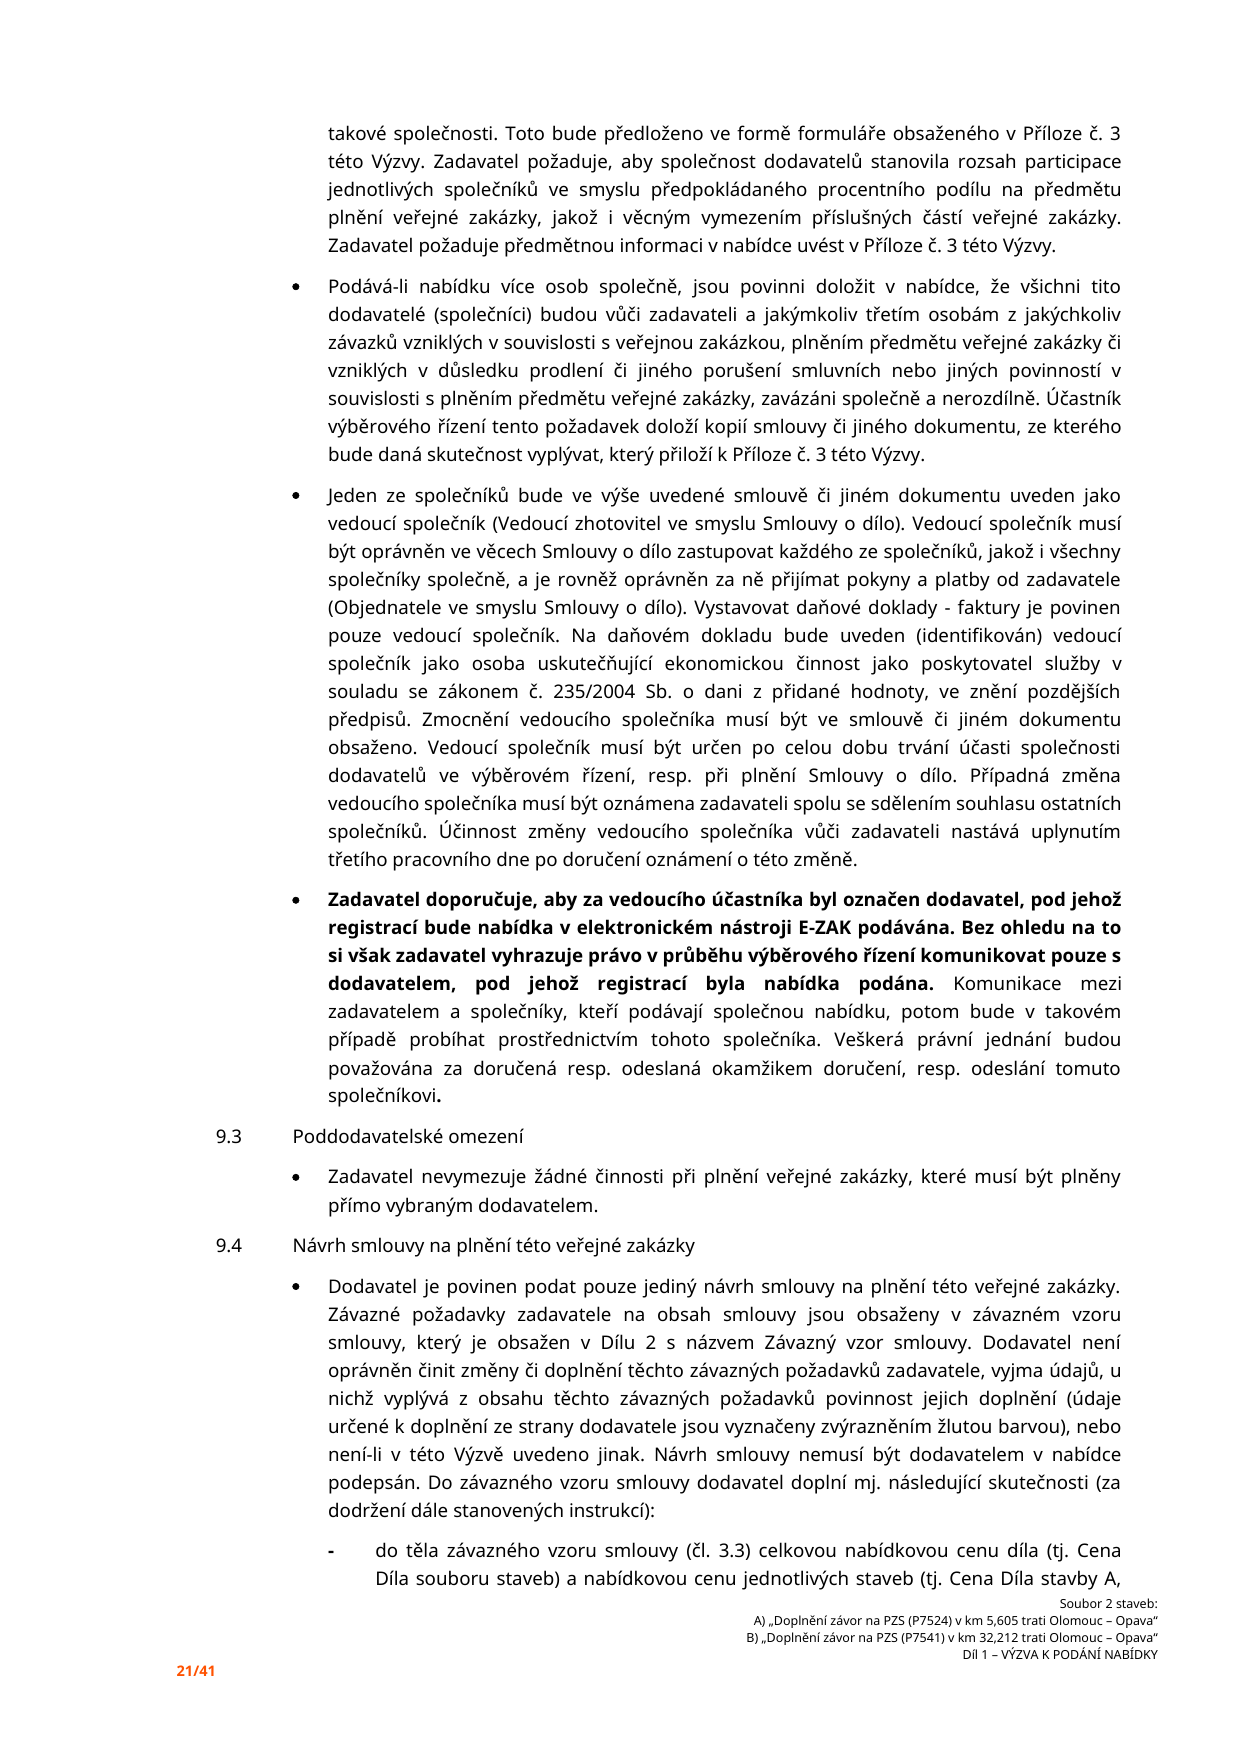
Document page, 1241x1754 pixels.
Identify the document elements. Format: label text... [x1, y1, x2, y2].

text Zadavatel doporučuje, aby za vedoucího účastníka byl označen dodavatel, pod jehož registrací bude nabídka v elektronickém nástroji E-ZAK podávána. Bez ohledu na to si však zadavatel vyhrazuje právo v průběhu výběrového řízení komunikovat pouze s dodavatelem, pod jehož registrací byla nabídka podána. Komunikace mezi zadavatelem a společníky, kteří podávají společnou nabídku, potom bude v takovém případě probíhat prostřednictvím tohoto společníka. Veškerá právní jednání budou považována za doručená resp. odeslaná okamžikem doručení, resp. odeslání tomuto společníkovi. [292, 887, 1122, 1108]
text Poddodavatelské omezení [216, 1123, 1122, 1149]
text Návrh smlouvy na plnění této veřejné zakázky [216, 1232, 1122, 1258]
text Jeden ze společníků bude ve výše uvedené smlouvě či jiném dokumentu uveden jako vedoucí společník (Vedoucí zhotovitel ve smyslu Smlouvy o dílo). Vedoucí společník musí být oprávněn ve věcech Smlouvy o dílo zastupovat každého ze společníků, jakož i všechny společníky společně, a je rovněž oprávněn za ně přijímat pokyny a platby od zadavatele (Objednatele ve smyslu Smlouvy o dílo). Vystavovat daňové doklady - faktury je povinen pouze vedoucí společník. Na daňovém dokladu bude uveden (identifikován) vedoucí společník jako osoba uskutečňující ekonomickou činnost jako poskytovatel služby v souladu se zákonem č. 235/2004 Sb. o dani z přidané hodnoty, ve znění pozdějších předpisů. Zmocnění vedoucího společníka musí být ve smlouvě či jiném dokumentu obsaženo. Vedoucí společník musí být určen po celou dobu trvání účasti společnosti dodavatelů ve výběrovém řízení, resp. při plnění Smlouvy o dílo. Případná změna vedoucího společníka musí být oznámena zadavateli spolu se sdělením souhlasu ostatních společníků. Účinnost změny vedoucího společníka vůči zadavateli nastává uplynutím třetího pracovního dne po doručení oznámení o této změně. [292, 482, 1122, 872]
text Podává-li nabídku více osob společně, jsou povinni doložit v nabídce, že všichni tito dodavatelé (společníci) budou vůči zadavateli a jakýmkoliv třetím osobám z jakýchkoliv závazků vzniklých v souvislosti s veřejnou zakázkou, plněním předmětu veřejné zakázky či vzniklých v důsledku prodlení či jiného porušení smluvních nebo jiných povinností v souvislosti s plněním předmětu veřejné zakázky, zavázáni společně a nerozdílně. Účastník výběrového řízení tento požadavek doloží kopií smlouvy či jiného dokumentu, ze kterého bude daná skutečnost vyplývat, který přiloží k Příloze č. 3 této Výzvy. [292, 273, 1122, 467]
text Dodavatel je povinen podat pouze jediný návrh smlouvy na plnění této veřejné zakázky. Závazné požadavky zadavatele na obsah smlouvy jsou obsaženy v závazném vzoru smlouvy, který je obsažen v Dílu 2 s názvem Závazný vzor smlouvy. Dodavatel není oprávněn činit změny či doplnění těchto závazných požadavků zadavatele, vyjma údajů, u nichž vyplývá z obsahu těchto závazných požadavků povinnost jejich doplnění (údaje určené k doplnění ze strany dodavatele jsou vyznačeny zvýrazněním žlutou barvou), nebo není-li v této Výzvě uvedeno jinak. Návrh smlouvy nemusí být dodavatelem v nabídce podepsán. Do závazného vzoru smlouvy dodavatel doplní mj. následující skutečnosti (za dodržení dále stanovených instrukcí): [292, 1273, 1122, 1523]
text Zadavatel nevymezuje žádné činnosti při plnění veřejné zakázky, které musí být plněny přímo vybraným dodavatelem. [292, 1164, 1122, 1217]
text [292, 121, 1122, 258]
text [328, 1538, 1122, 1591]
